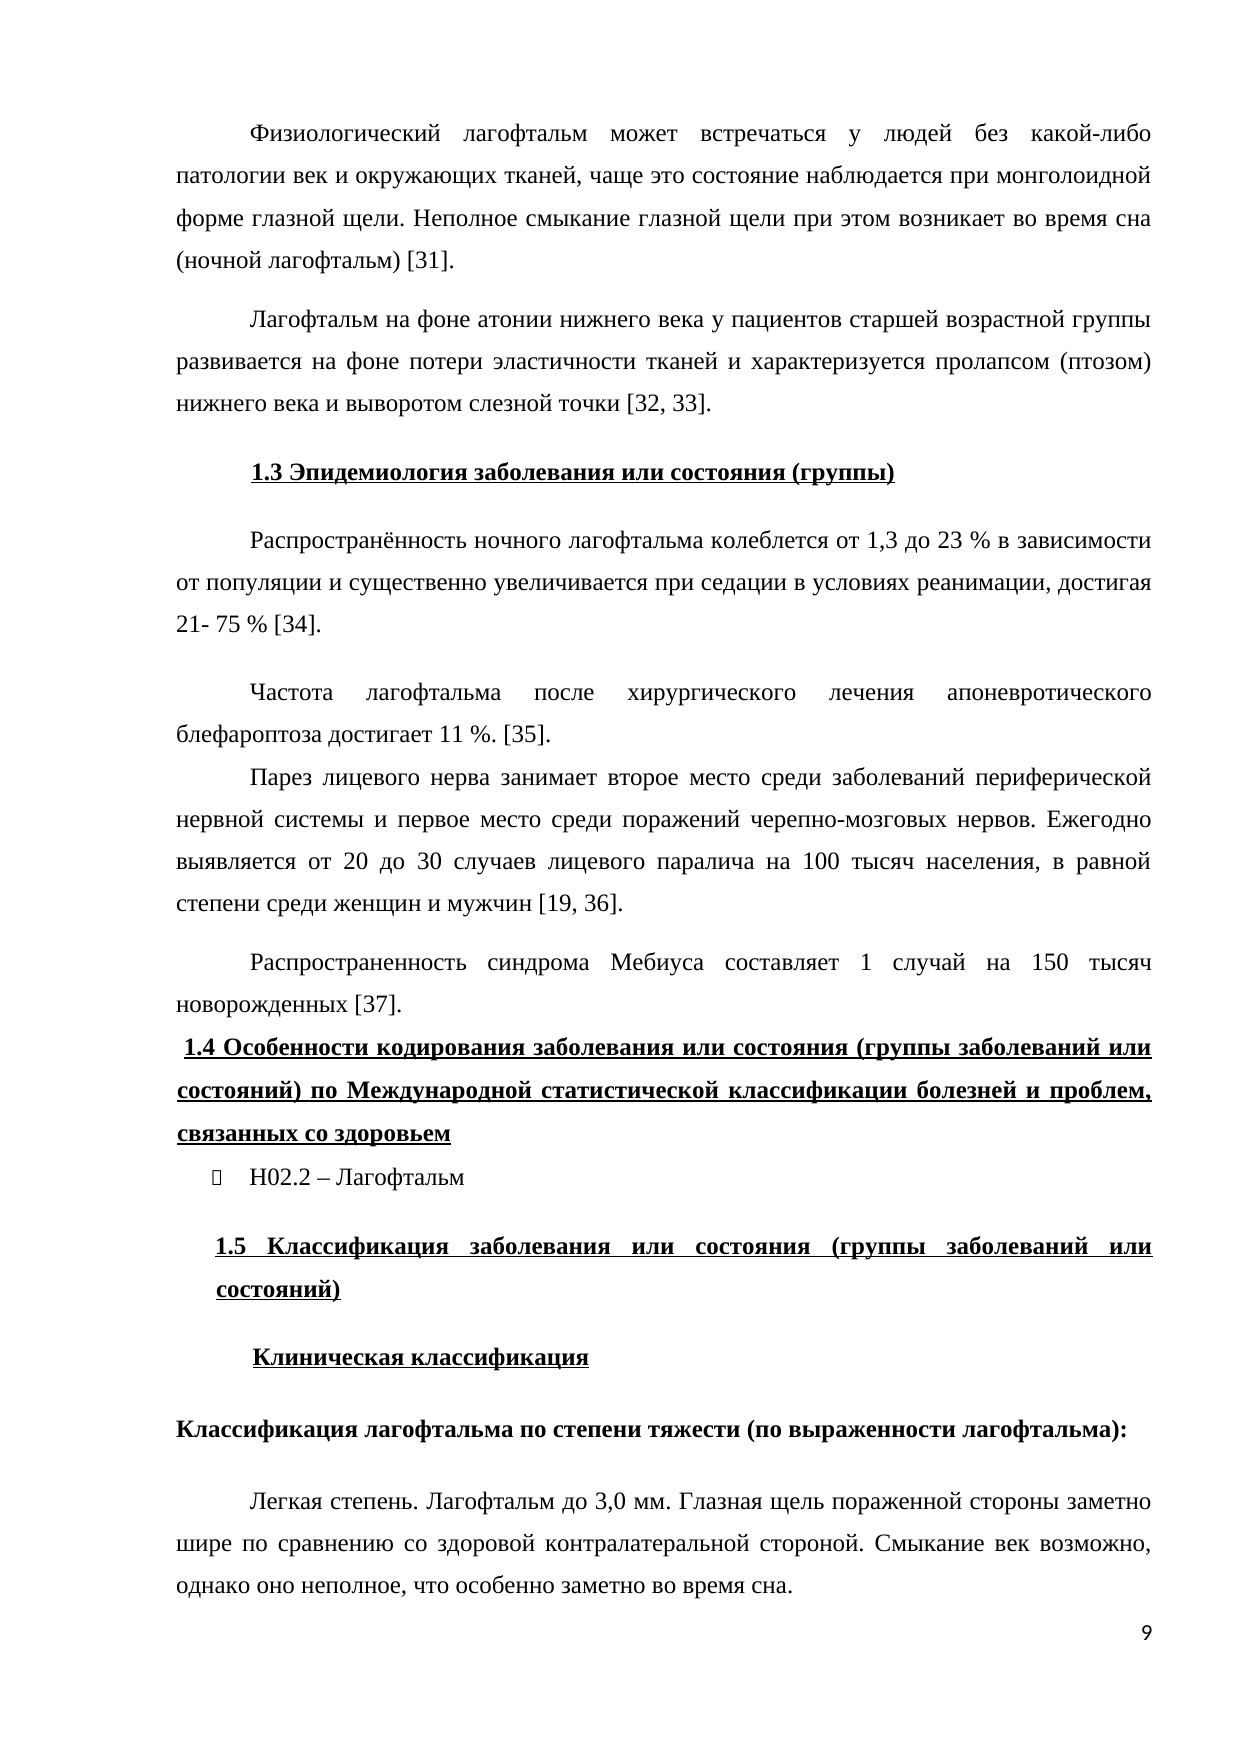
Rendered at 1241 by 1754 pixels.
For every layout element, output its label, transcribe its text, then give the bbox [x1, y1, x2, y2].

subtitle Клиническая классификация [252, 1342, 1152, 1371]
text 1.5 Классификация заболевания или состояния (группы заболеваний или состояний) [215, 1257, 1152, 1303]
text 1.5 Классификация заболевания или состояния (группы заболеваний или состояний) [215, 1231, 1152, 1256]
text Частота лагофтальма после хирургического лечения апоневротического блефароптоза достигает 11 %. [35]. [176, 677, 1152, 748]
text Лагофтальм на фоне атонии нижнего века у пациентов старшей возрастной группы развивается на фоне потери эластичности тканей и характеризуется пролапсом (птозом) нижнего века и выворотом слезной точки [32, 33]. [176, 304, 1152, 417]
subtitle 1.3 Эпидемиология заболевания или состояния (группы) [251, 457, 1152, 486]
text 1.4 Особенности кодирования заболевания или состояния (группы заболеваний или состояний) по Международной статистической классификации болезней и проблем, связанных со здоровьем [176, 1032, 1152, 1147]
text  H02.2 – Лагофтальм [177, 1162, 1152, 1191]
text Парез лицевого нерва занимает второе место среди заболеваний периферической нервной системы и первое место среди поражений черепно-мозговых нервов. Ежегодно выявляется от 20 до 30 случаев лицевого паралича на 100 тысяч населения, в равной степени среди женщин и мужчин [19, 36]. [176, 762, 1152, 917]
text Классификация лагофтальма по степени тяжести (по выраженности лагофтальма): [176, 1414, 1152, 1443]
text Физиологический лагофтальм может встречаться у людей без какой-либо патологии век и окружающих тканей, чаще это состояние наблюдается при монголоидной форме глазной щели. Неполное смыкание глазной щели при этом возникает во время сна (ночной лагофтальм) [31]. [176, 118, 1152, 274]
text Легкая степень. Лагофтальм до 3,0 мм. Глазная щель пораженной стороны заметно шире по сравнению со здоровой контралатеральной стороной. Смыкание век возможно, однако оно неполное, что особенно заметно во время сна. [176, 1486, 1152, 1599]
text Распространённость ночного лагофтальма колеблется от 1,3 до 23 % в зависимости от популяции и существенно увеличивается при седации в условиях реанимации, достигая 21- 75 % [34]. [176, 525, 1152, 638]
text Распространенность синдрома Мебиуса составляет 1 случай на 150 тысяч новорожденных [37]. [176, 947, 1152, 1018]
